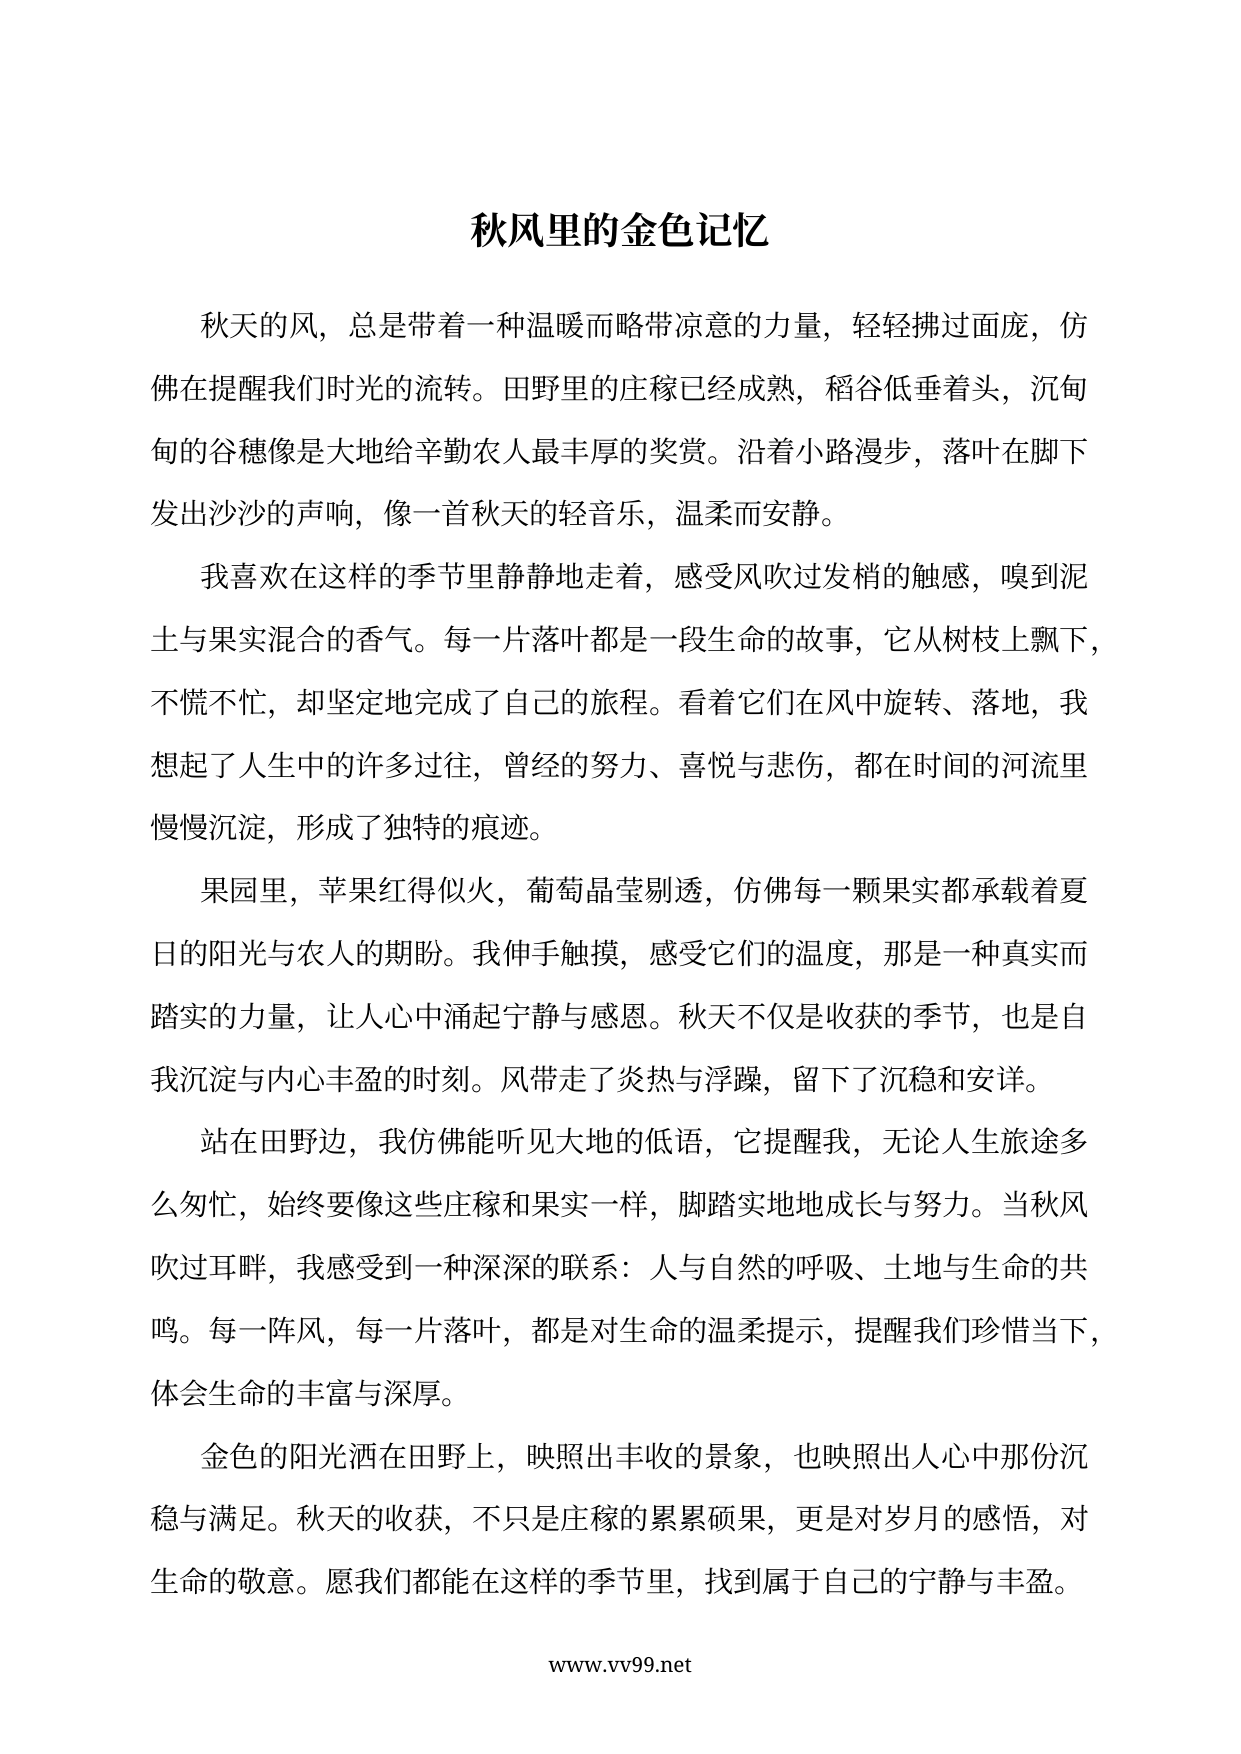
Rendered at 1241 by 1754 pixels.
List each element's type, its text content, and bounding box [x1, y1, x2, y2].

text 秋天的风，总是带着一种温暖而略带凉意的力量，轻轻拂过面庞，仿佛在提醒我们时光的流转。田野里的庄稼已经成熟，稻谷低垂着头，沉甸甸的谷穗像是大地给辛勤农人最丰厚的奖赏。沿着小路漫步，落叶在脚下发出沙沙的声响，像一首秋天的轻音乐，温柔而安静。 [150, 303, 1090, 533]
text 站在田野边，我仿佛能听见大地的低语，它提醒我，无论人生旅途多么匆忙，始终要像这些庄稼和果实一样，脚踏实地地成长与努力。当秋风吹过耳畔，我感受到一种深深的联系：人与自然的呼吸、土地与生命的共鸣。每一阵风，每一片落叶，都是对生命的温柔提示，提醒我们珍惜当下，体会生命的丰富与深厚。 [150, 1119, 1090, 1412]
text 我喜欢在这样的季节里静静地走着，感受风吹过发梢的触感，嗅到泥土与果实混合的香气。每一片落叶都是一段生命的故事，它从树枝上飘下，不慌不忙，却坚定地完成了自己的旅程。看着它们在风中旋转、落地，我想起了人生中的许多过往，曾经的努力、喜悦与悲伤，都在时间的河流里慢慢沉淀，形成了独特的痕迹。 [150, 554, 1090, 847]
text 果园里，苹果红得似火，葡萄晶莹剔透，仿佛每一颗果实都承载着夏日的阳光与农人的期盼。我伸手触摸，感受它们的温度，那是一种真实而踏实的力量，让人心中涌起宁静与感恩。秋天不仅是收获的季节，也是自我沉淀与内心丰盈的时刻。风带走了炎热与浮躁，留下了沉稳和安详。 [150, 868, 1090, 1098]
text 金色的阳光洒在田野上，映照出丰收的景象，也映照出人心中那份沉稳与满足。秋天的收获，不只是庄稼的累累硕果，更是对岁月的感悟，对生命的敬意。愿我们都能在这样的季节里，找到属于自己的宁静与丰盈。 [150, 1433, 1090, 1601]
subtitle 秋风里的金色记忆 [150, 201, 1090, 255]
